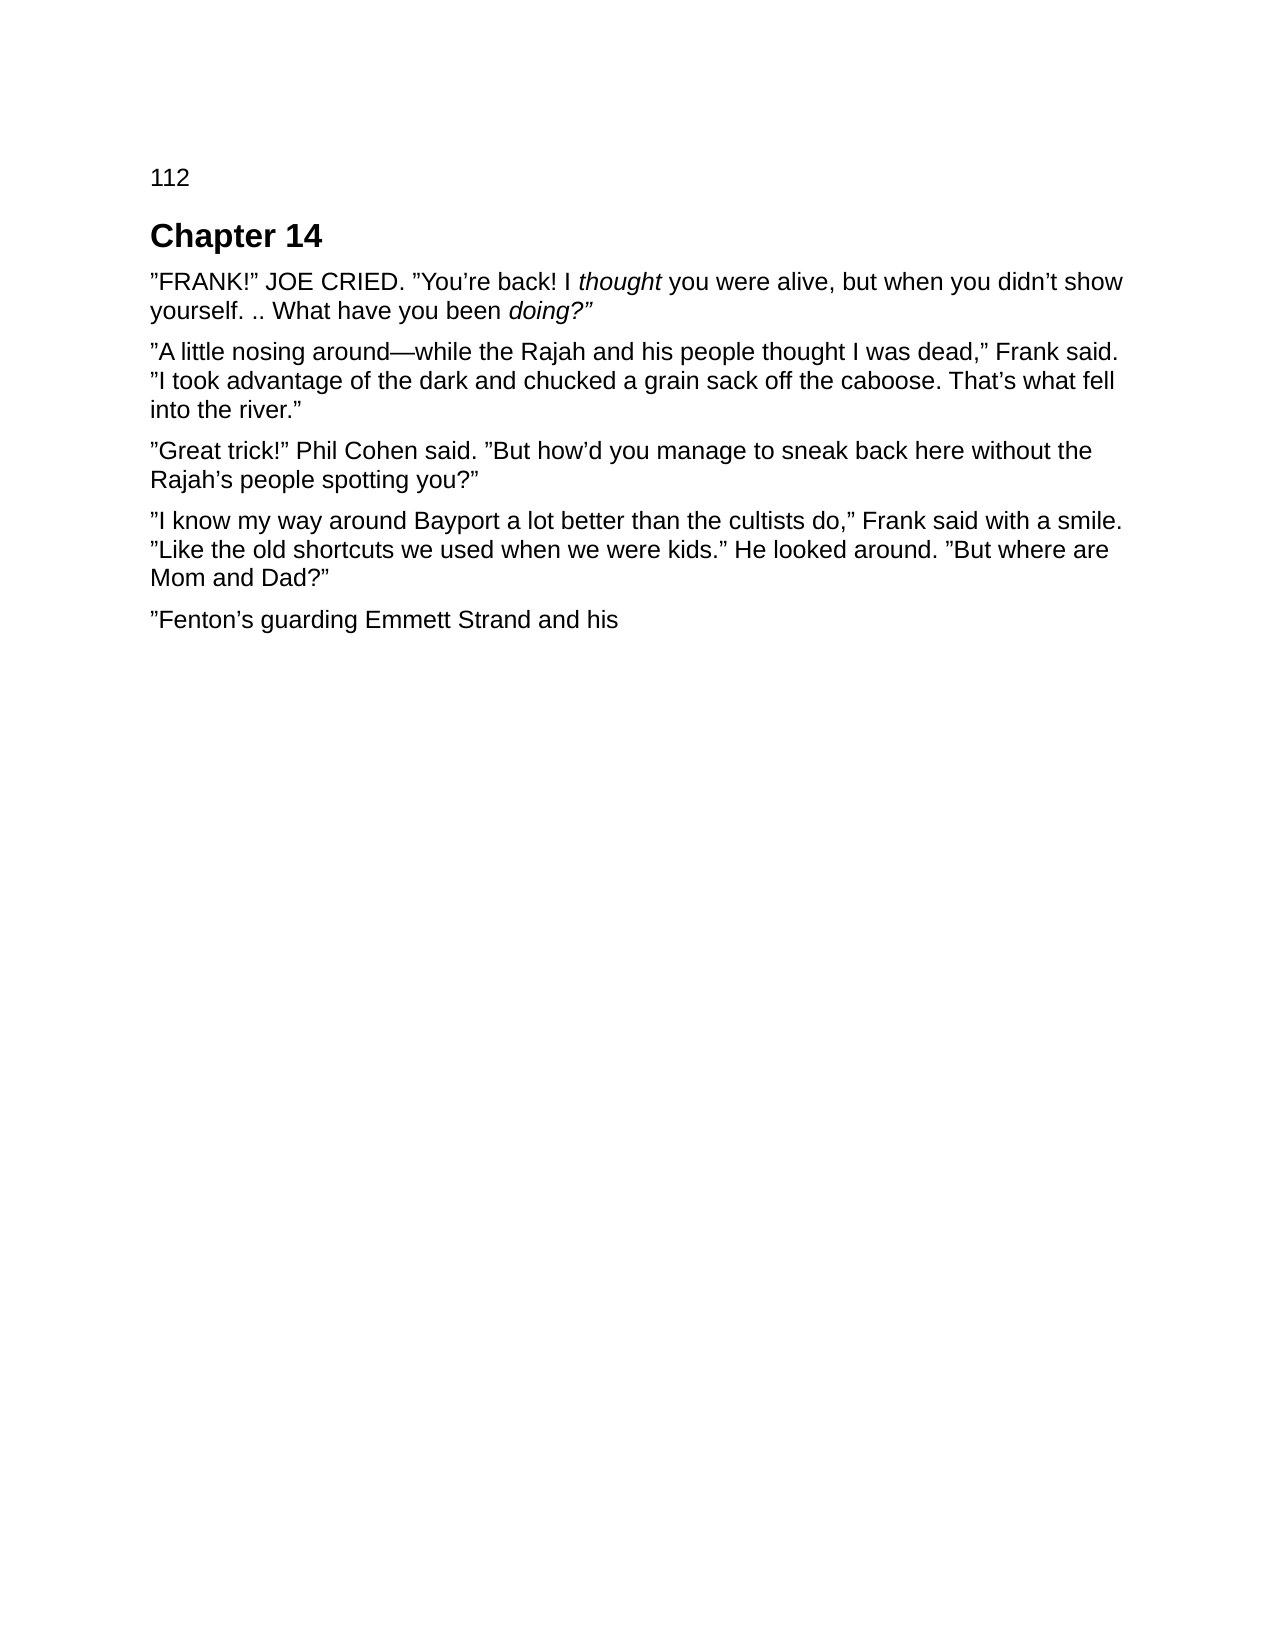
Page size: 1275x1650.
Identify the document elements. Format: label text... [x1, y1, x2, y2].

text 112 [150, 162, 1125, 191]
text ”Fenton’s guarding Emmett Strand and his [150, 605, 1125, 633]
text ”Great trick!” Phil Cohen said. ”But how’d you manage to sneak back here without the Rajah’s people spotting you?” [150, 436, 1125, 493]
text ”A little nosing around—while the Rajah and his people thought I was dead,” Frank said. ”I took advantage of the dark and chucked a grain sack off the caboose. That’s what fell into the river.” [150, 337, 1125, 423]
subtitle Chapter 14 [150, 216, 1125, 255]
text ”I know my way around Bayport a lot better than the cultists do,” Frank said with a smile. ”Like the old shortcuts we used when we were kids.” He looked around. ”But where are Mom and Dad?” [150, 506, 1125, 592]
text ”FRANK!” JOE CRIED. ”You’re back! I thought you were alive, but when you didn’t show yourself. .. What have you been doing?” [150, 267, 1125, 325]
